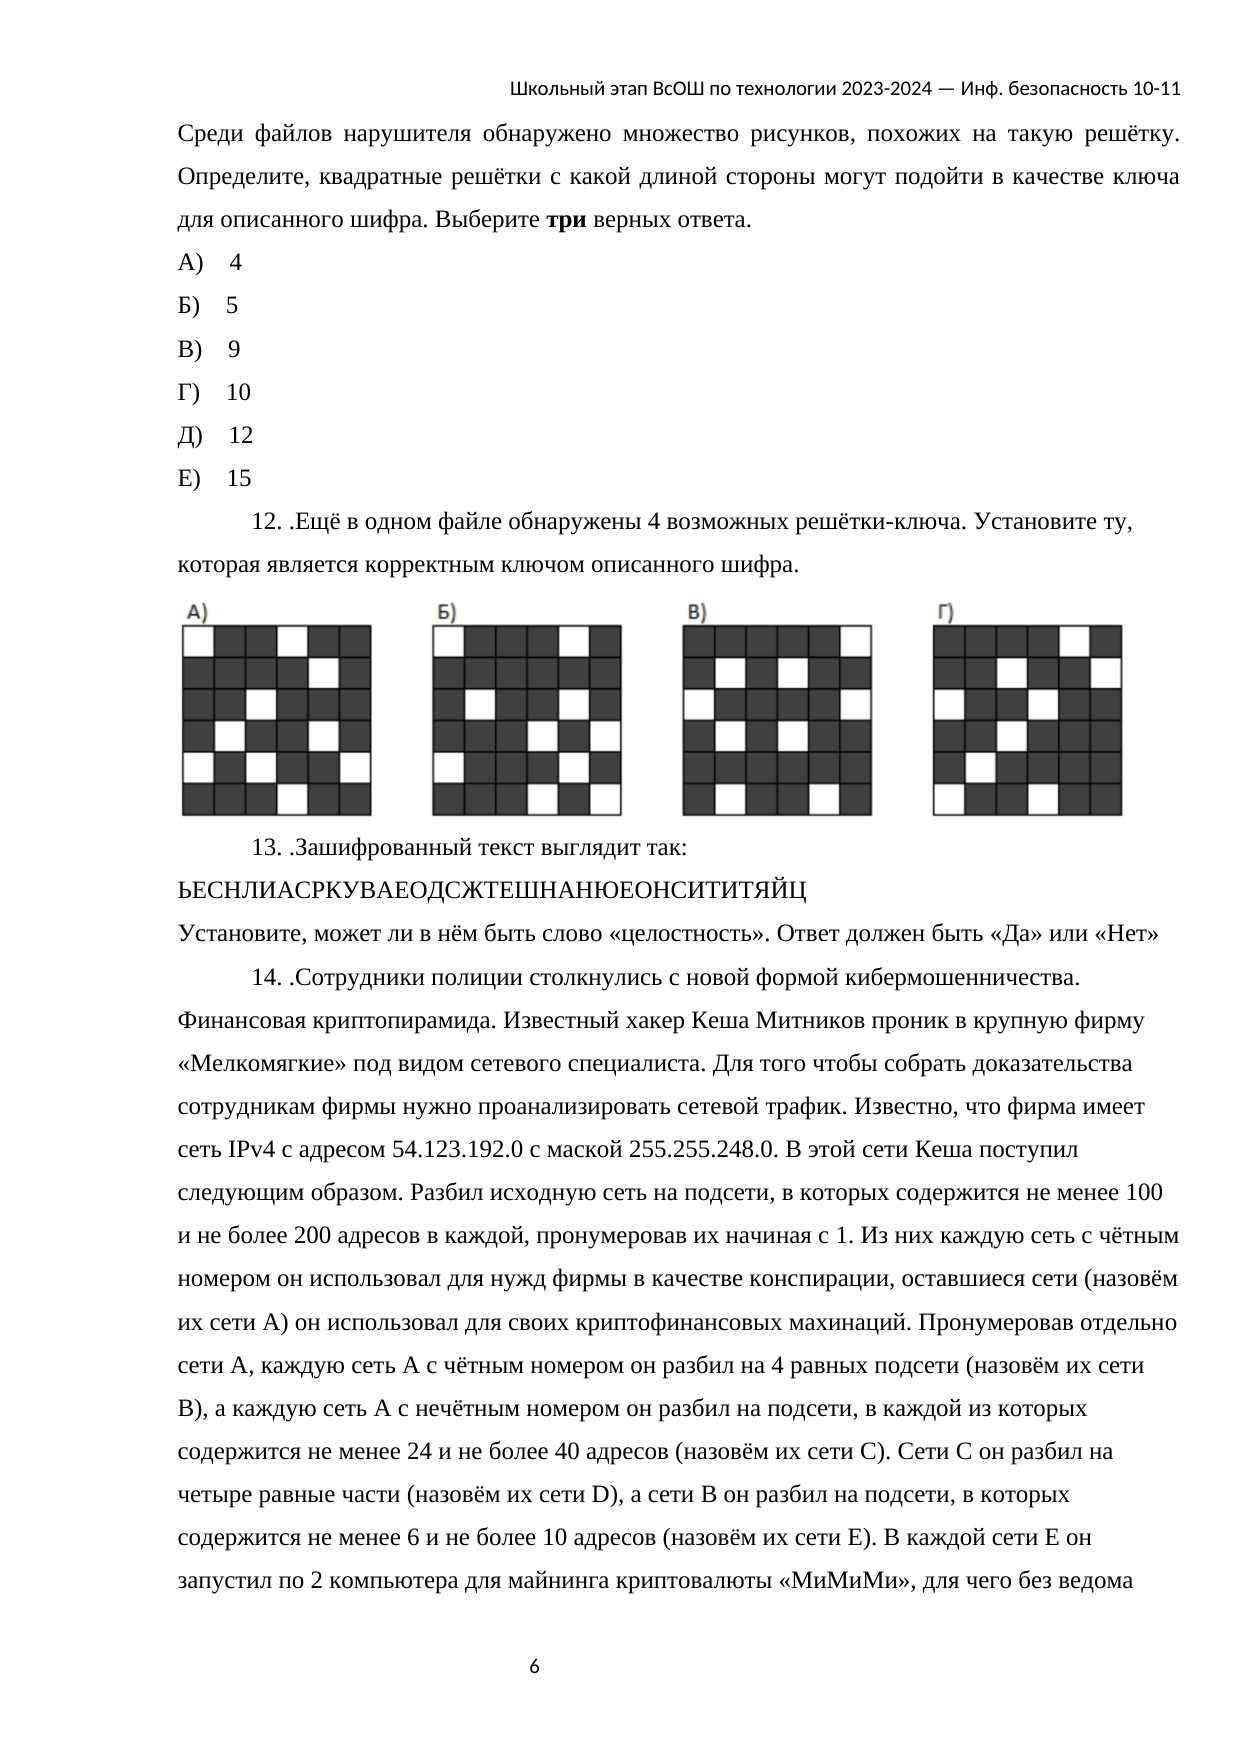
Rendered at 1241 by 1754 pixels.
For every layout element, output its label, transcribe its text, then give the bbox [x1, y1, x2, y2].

list Среди файлов нарушителя обнаружено множество рисунков, похожих на такую решётку. Определите, квадратные решётки с какой длиной стороны могут подойти в качестве ключа для описанного шифра. Выберите три верных ответа. [177, 118, 1181, 233]
list В) 9 [177, 334, 1181, 362]
list Установите, может ли в нём быть слово «целостность». Ответ должен быть «Да» или «Нет» [177, 918, 1181, 947]
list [177, 962, 1181, 1594]
list Е) 15 [177, 463, 1181, 492]
list Г) 10 [177, 377, 1181, 406]
list Д) 12 [177, 420, 1181, 449]
picture [177, 592, 1129, 820]
list .Ещё в одном файле обнаружены 4 возможных решётки-ключа. Установите ту, которая является корректным ключом описанного шифра. [177, 506, 1181, 578]
list А) 4 [177, 247, 1181, 276]
list Б) 5 [177, 291, 1181, 319]
list .Зашифрованный текст выглядит так: ЬЕСНЛИАСРКУВАЕОДСЖТЕШНАНЮЕОНСИТИТЯЙЦ [177, 832, 1181, 904]
